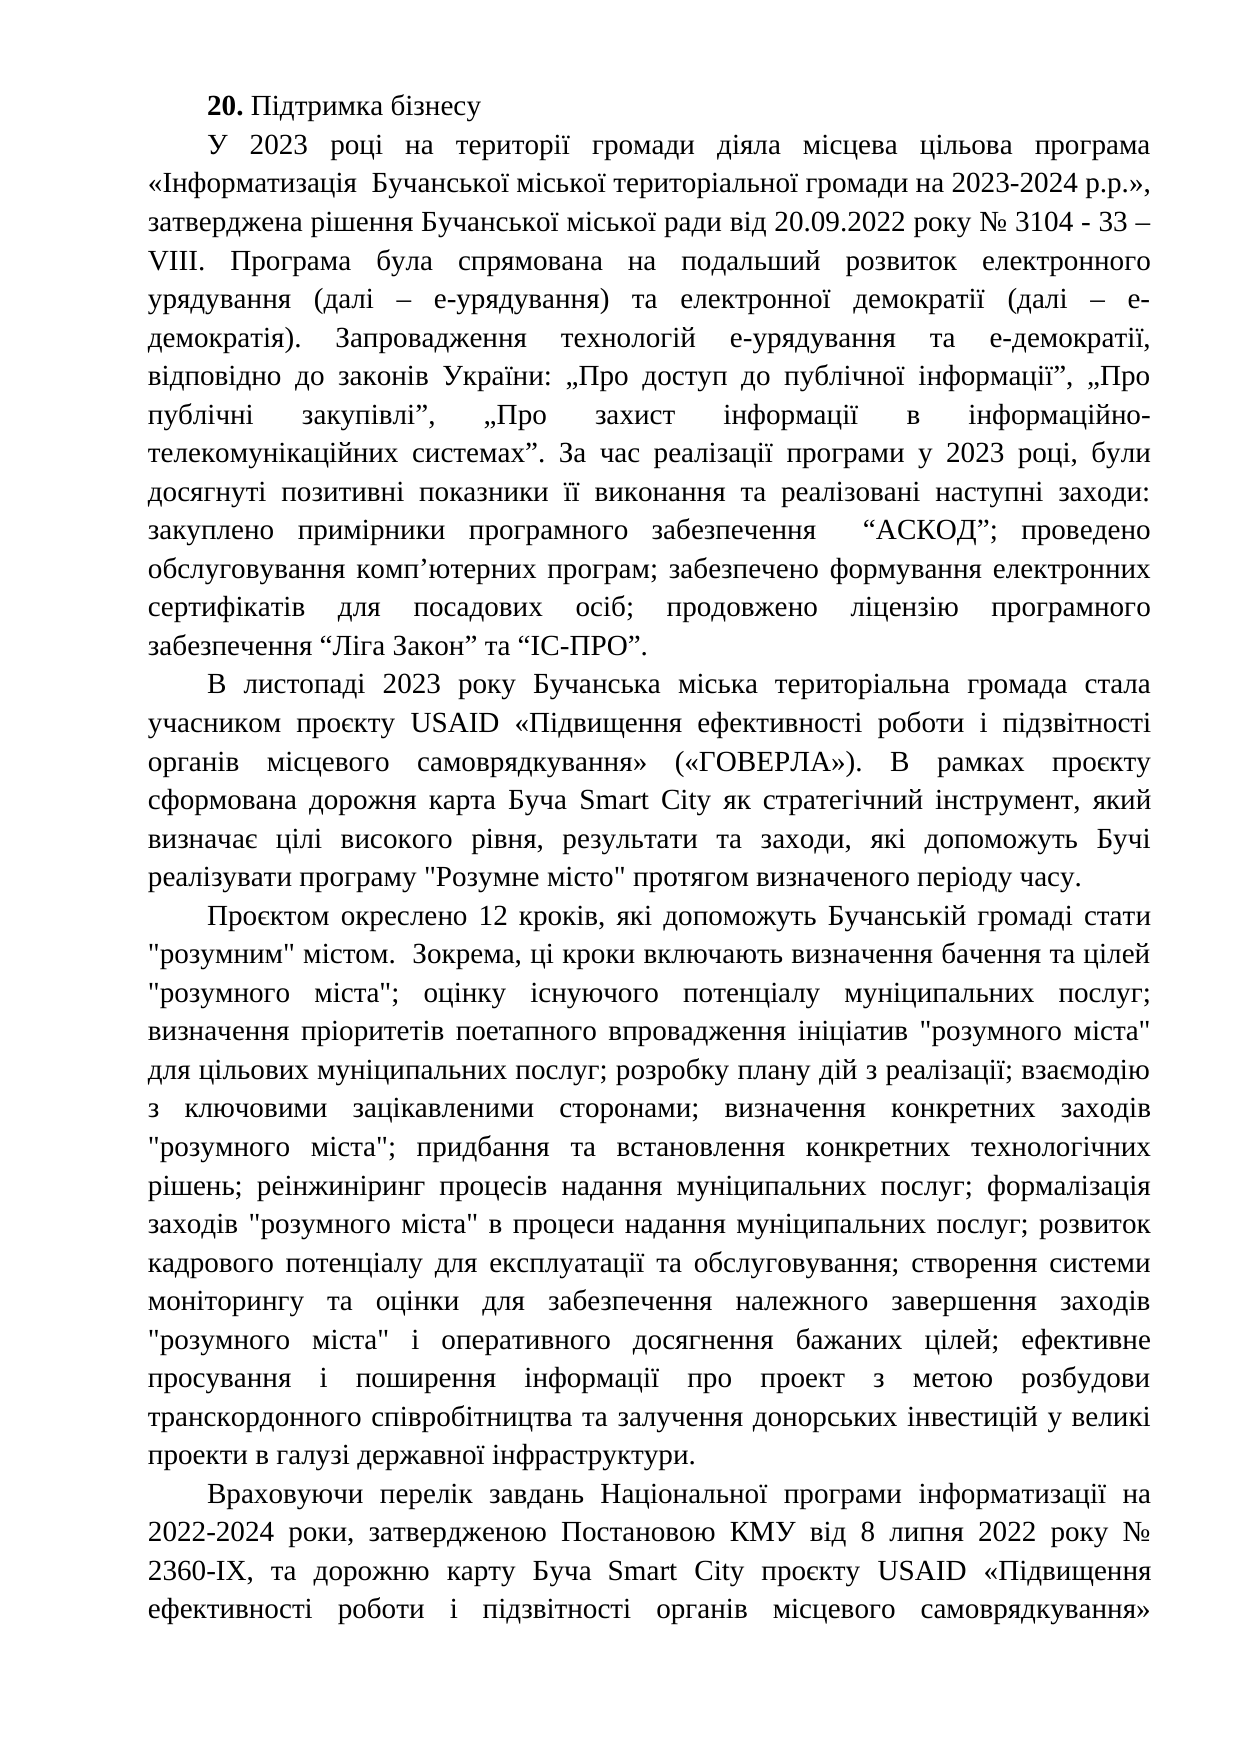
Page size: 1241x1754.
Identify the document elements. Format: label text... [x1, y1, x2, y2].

text Проєктом окреслено 12 кроків, які допоможуть Бучанській громаді стати "розумним" містом. Зокрема, ці кроки включають визначення бачення та цілей "розумного міста"; оцінку існуючого потенціалу муніципальних послуг; визначення пріоритетів поетапного впровадження ініціатив "розумного міста" для цільових муніципальних послуг; розробку плану дій з реалізації; взаємодію з ключовими зацікавленими сторонами; визначення конкретних заходів "розумного міста"; придбання та встановлення конкретних технологічних рішень; реінжиніринг процесів надання муніципальних послуг; формалізація заходів "розумного міста" в процеси надання муніципальних послуг; розвиток кадрового потенціалу для експлуатації та обслуговування; створення системи моніторингу та оцінки для забезпечення належного завершення заходів "розумного міста" і оперативного досягнення бажаних цілей; ефективне просування і поширення інформації про проект з метою розбудови транскордонного співробітництва та залучення донорських інвестицій у великі проекти в галузі державної інфраструктури. [148, 898, 1152, 1471]
text В листопаді 2023 року Бучанська міська територіальна громада стала учасником проєкту USAID «Підвищення ефективності роботи і підзвітності органів місцевого самоврядкування» («ГОВЕРЛА»). В рамках проєкту сформована дорожня карта Буча Smart City як стратегічний інструмент, який визначає цілі високого рівня, результати та заходи, які допоможуть Бучі реалізувати програму "Розумне місто" протягом визначеного періоду часу. [148, 667, 1152, 893]
text У 2023 році на території громади діяла місцева цільова програма «Інформатизація Бучанської міської територіальної громади на 2023-2024 р.р.», затверджена рішення Бучанської міської ради від 20.09.2022 року № 3104 - 33 – VІІІ. Програма була спрямована на подальший розвиток електронного урядування (далі – е-урядування) та електронної демократії (далі – е-демократія). Запровадження технологій е-урядування та е-демократії, відповідно до законів України: „Про доступ до публічної інформації”, „Про публічні закупівлі”, „Про захист інформації в інформаційно-телекомунікаційних системах”. За час реалізації програми у 2023 році, були досягнуті позитивні показники її виконання та реалізовані наступні заходи: закуплено примірники програмного забезпечення “АСКОД”; проведено обслуговування комп’ютерних програм; забезпечено формування електронних сертифікатів для посадових осіб; продовжено ліцензію програмного забезпечення “Ліга Закон” та “ІС-ПРО”. [148, 127, 1152, 662]
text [148, 1476, 1152, 1625]
text 20. Підтримка бізнесу [148, 88, 1152, 122]
